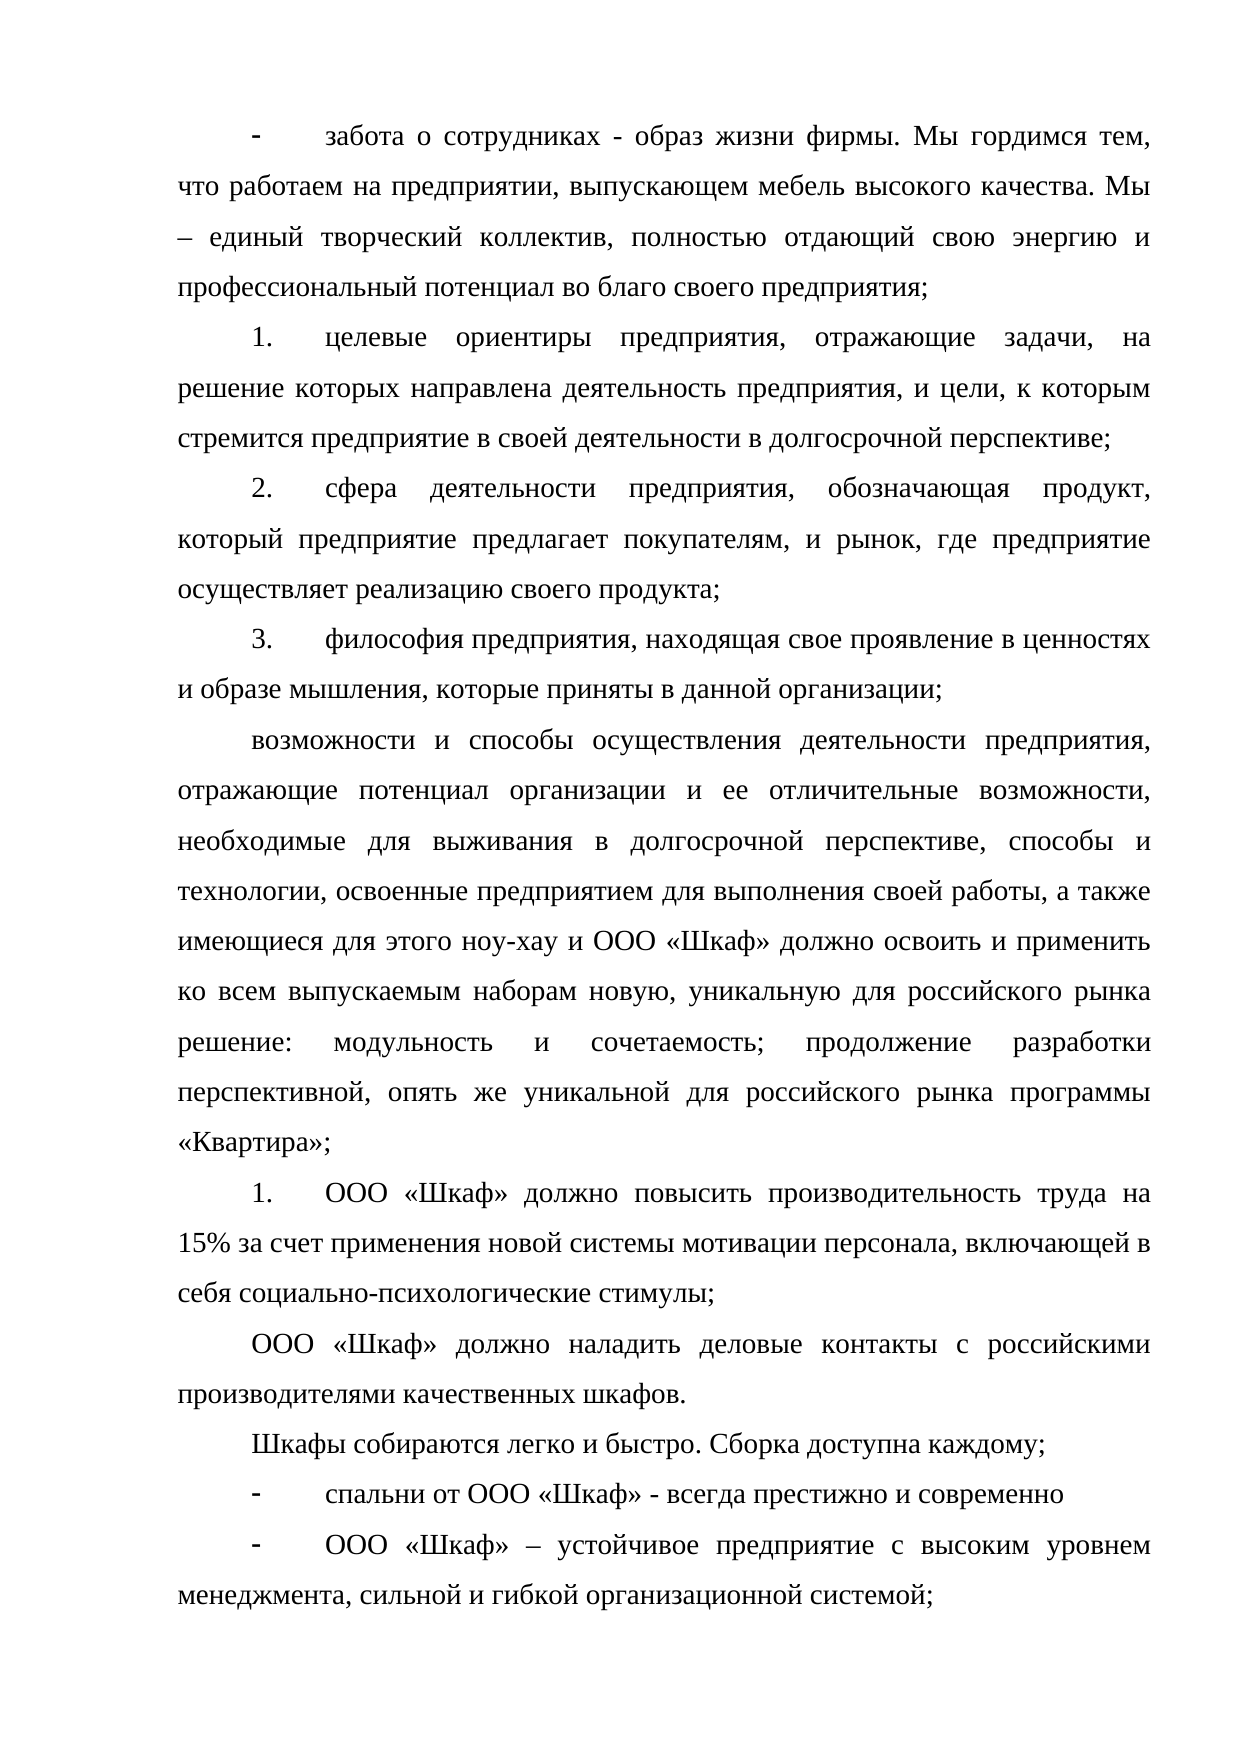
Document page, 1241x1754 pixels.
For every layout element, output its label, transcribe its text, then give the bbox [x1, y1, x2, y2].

list ООО «Шкаф» должно повысить производительность труда на 15% за счет применения новой системы мотивации персонала, включающей в себя социально-психологические стимулы; [177, 1175, 1152, 1309]
text ООО «Шкаф» должно наладить деловые контакты с российскими производителями качественных шкафов. [177, 1326, 1152, 1409]
list целевые ориентиры предприятия, отражающие задачи, на решение которых направлена деятельность предприятия, и цели, к которым стремится предприятие в своей деятельности в долгосрочной перспективе; [177, 319, 1152, 454]
list ООО «Шкаф» – устойчивое предприятие с высоким уровнем менеджмента, сильной и гибкой организационной системой; [177, 1527, 1152, 1611]
list философия предприятия, находящая свое проявление в ценностях и образе мышления, которые приняты в данной организации; [177, 621, 1152, 705]
text возможности и способы осуществления деятельности предприятия, отражающие потенциал организации и ее отличительные возможности, необходимые для выживания в долгосрочной перспективе, способы и технологии, освоенные предприятием для выполнения своей работы, а также имеющиеся для этого ноу-хау и ООО «Шкаф» должно освоить и применить ко всем выпускаемым наборам новую, уникальную для российского рынка решение: модульность и сочетаемость; продолжение разработки перспективной, опять же уникальной для российского рынка программы «Квартира»; [177, 722, 1152, 1158]
text Шкафы собираются легко и быстро. Сборка доступна каждому; [177, 1426, 1152, 1460]
list забота о сотрудниках - образ жизни фирмы. Мы гордимся тем, что работаем на предприятии, выпускающем мебель высокого качества. Мы – единый творческий коллектив, полностью отдающий свою энергию и профессиональный потенциал во благо своего предприятия; [177, 118, 1152, 303]
list спальни от ООО «Шкаф» - всегда престижно и современно [177, 1477, 1152, 1510]
list сфера деятельности предприятия, обозначающая продукт, который предприятие предлагает покупателям, и рынок, где предприятие осуществляет реализацию своего продукта; [177, 470, 1152, 604]
